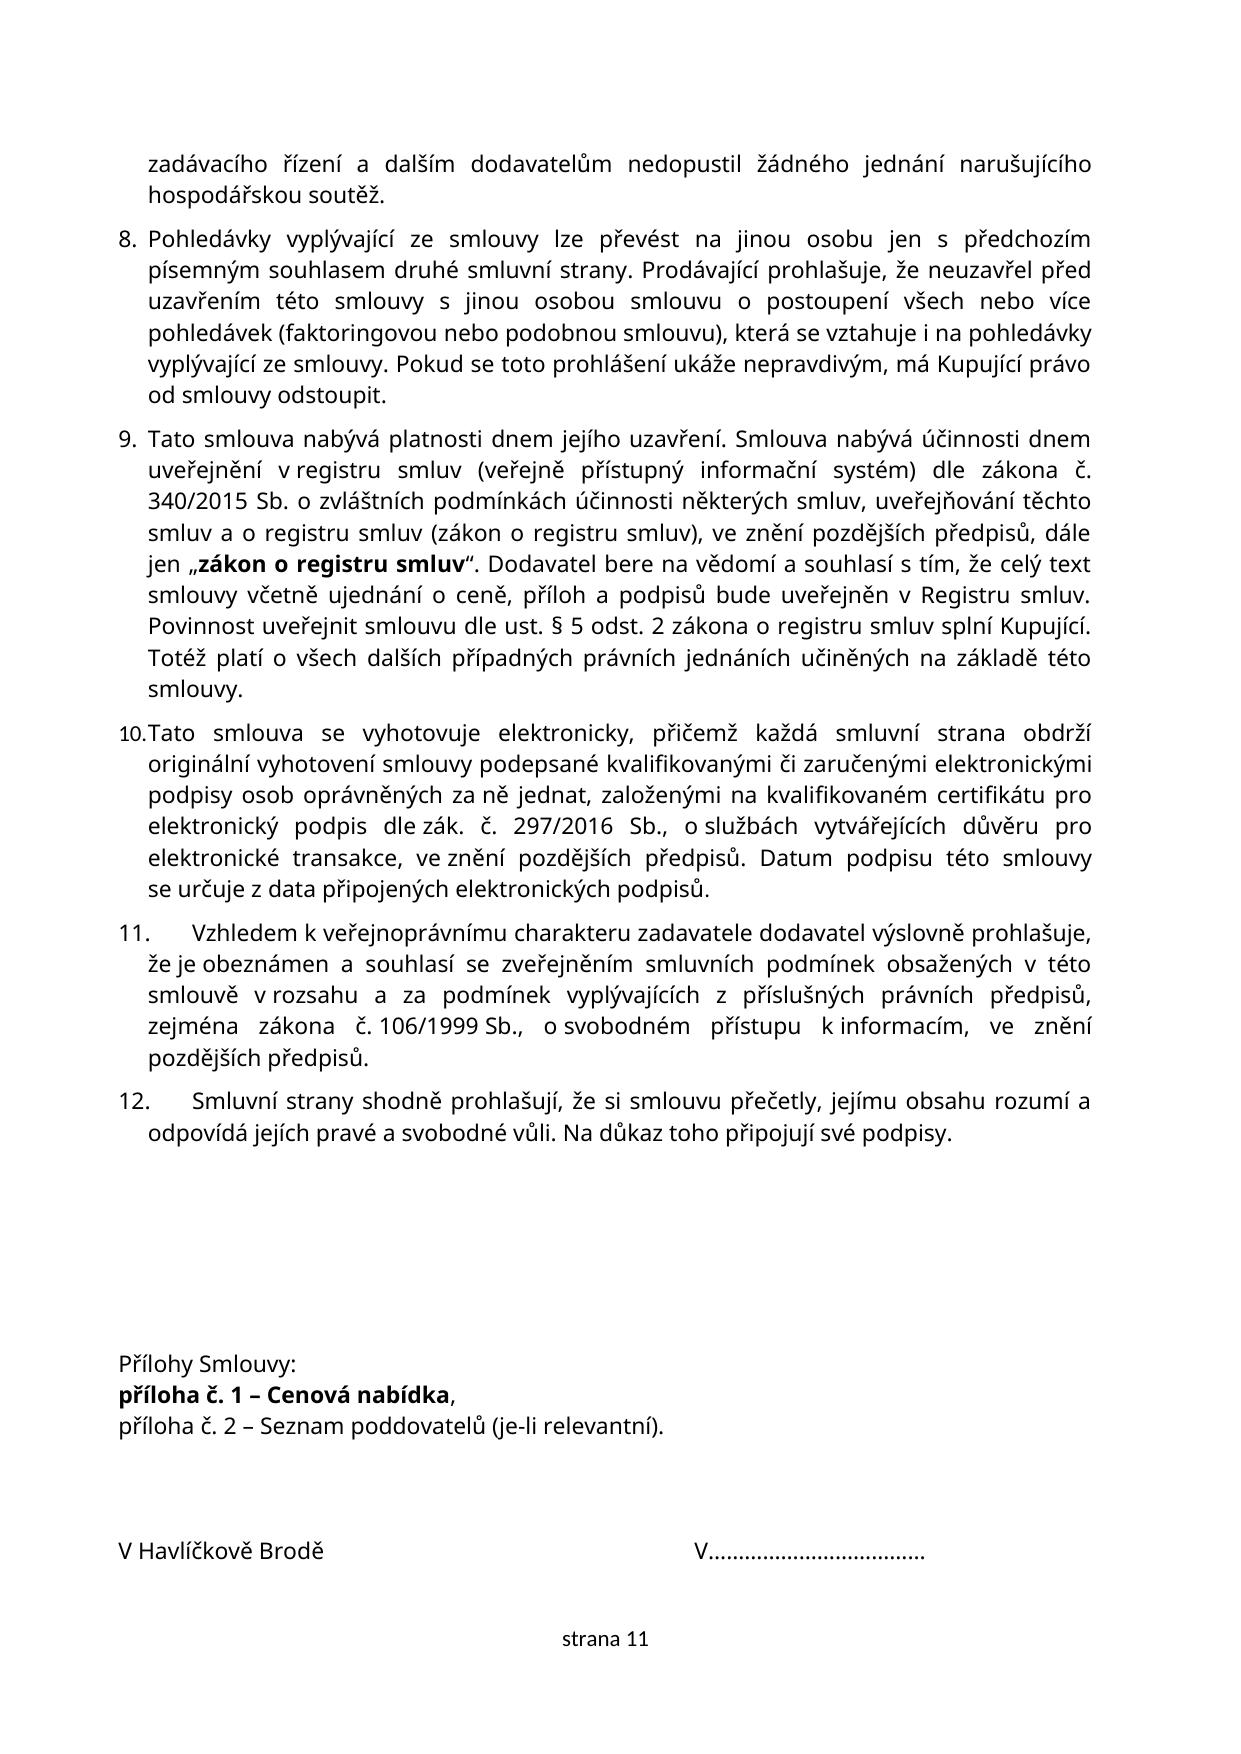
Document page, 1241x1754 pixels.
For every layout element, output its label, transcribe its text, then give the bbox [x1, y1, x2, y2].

list Tato smlouva nabývá platnosti dnem jejího uzavření. Smlouva nabývá účinnosti dnem uveřejnění v registru smluv (veřejně přístupný informační systém) dle zákona č. 340/2015 Sb. o zvláštních podmínkách účinnosti některých smluv, uveřejňování těchto smluv a o registru smluv (zákon o registru smluv), ve znění pozdějších předpisů, dále jen „zákon o registru smluv“. Dodavatel bere na vědomí a souhlasí s tím, že celý text smlouvy včetně ujednání o ceně, příloh a podpisů bude uveřejněn v Registru smluv. Povinnost uveřejnit smlouvu dle ust. § 5 odst. 2 zákona o registru smluv splní Kupující. Totéž platí o všech dalších případných právních jednáních učiněných na základě této smlouvy. [118, 423, 1092, 704]
text Přílohy Smlouvy: [118, 1348, 1092, 1379]
list Pohledávky vyplývající ze smlouvy lze převést na jinou osobu jen s předchozím písemným souhlasem druhé smluvní strany. Prodávající prohlašuje, že neuzavřel před uzavřením této smlouvy s jinou osobou smlouvu o postoupení všech nebo více pohledávek (faktoringovou nebo podobnou smlouvu), která se vztahuje i na pohledávky vyplývající ze smlouvy. Pokud se toto prohlášení ukáže nepravdivým, má Kupující právo od smlouvy odstoupit. [118, 223, 1092, 410]
list Tato smlouva se vyhotovuje elektronicky, přičemž každá smluvní strana obdrží originální vyhotovení smlouvy podepsané kvalifikovanými či zaručenými elektronickými podpisy osob oprávněných za ně jednat, založenými na kvalifikovaném certifikátu pro elektronický podpis dle zák. č. 297/2016 Sb., o službách vytvářejících důvěru pro elektronické transakce, ve znění pozdějších předpisů. Datum podpisu této smlouvy se určuje z data připojených elektronických podpisů. [118, 716, 1092, 904]
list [118, 148, 1092, 210]
list Smluvní strany shodně prohlašují, že si smlouvu přečetly, jejímu obsahu rozumí a odpovídá jejích pravé a svobodné vůli. Na důkaz toho připojují své podpisy. [118, 1085, 1092, 1148]
text V Havlíčkově Brodě V……………………………… [118, 1535, 1092, 1566]
text příloha č. 2 – Seznam poddovatelů (je-li relevantní). [118, 1410, 1092, 1441]
list Vzhledem k veřejnoprávnímu charakteru zadavatele dodavatel výslovně prohlašuje, že je obeznámen a souhlasí se zveřejněním smluvních podmínek obsažených v této smlouvě v rozsahu a za podmínek vyplývajících z příslušných právních předpisů, zejména zákona č. 106/1999 Sb., o svobodném přístupu k informacím, ve znění pozdějších předpisů. [118, 916, 1092, 1073]
text příloha č. 1 – Cenová nabídka, [118, 1379, 1092, 1410]
